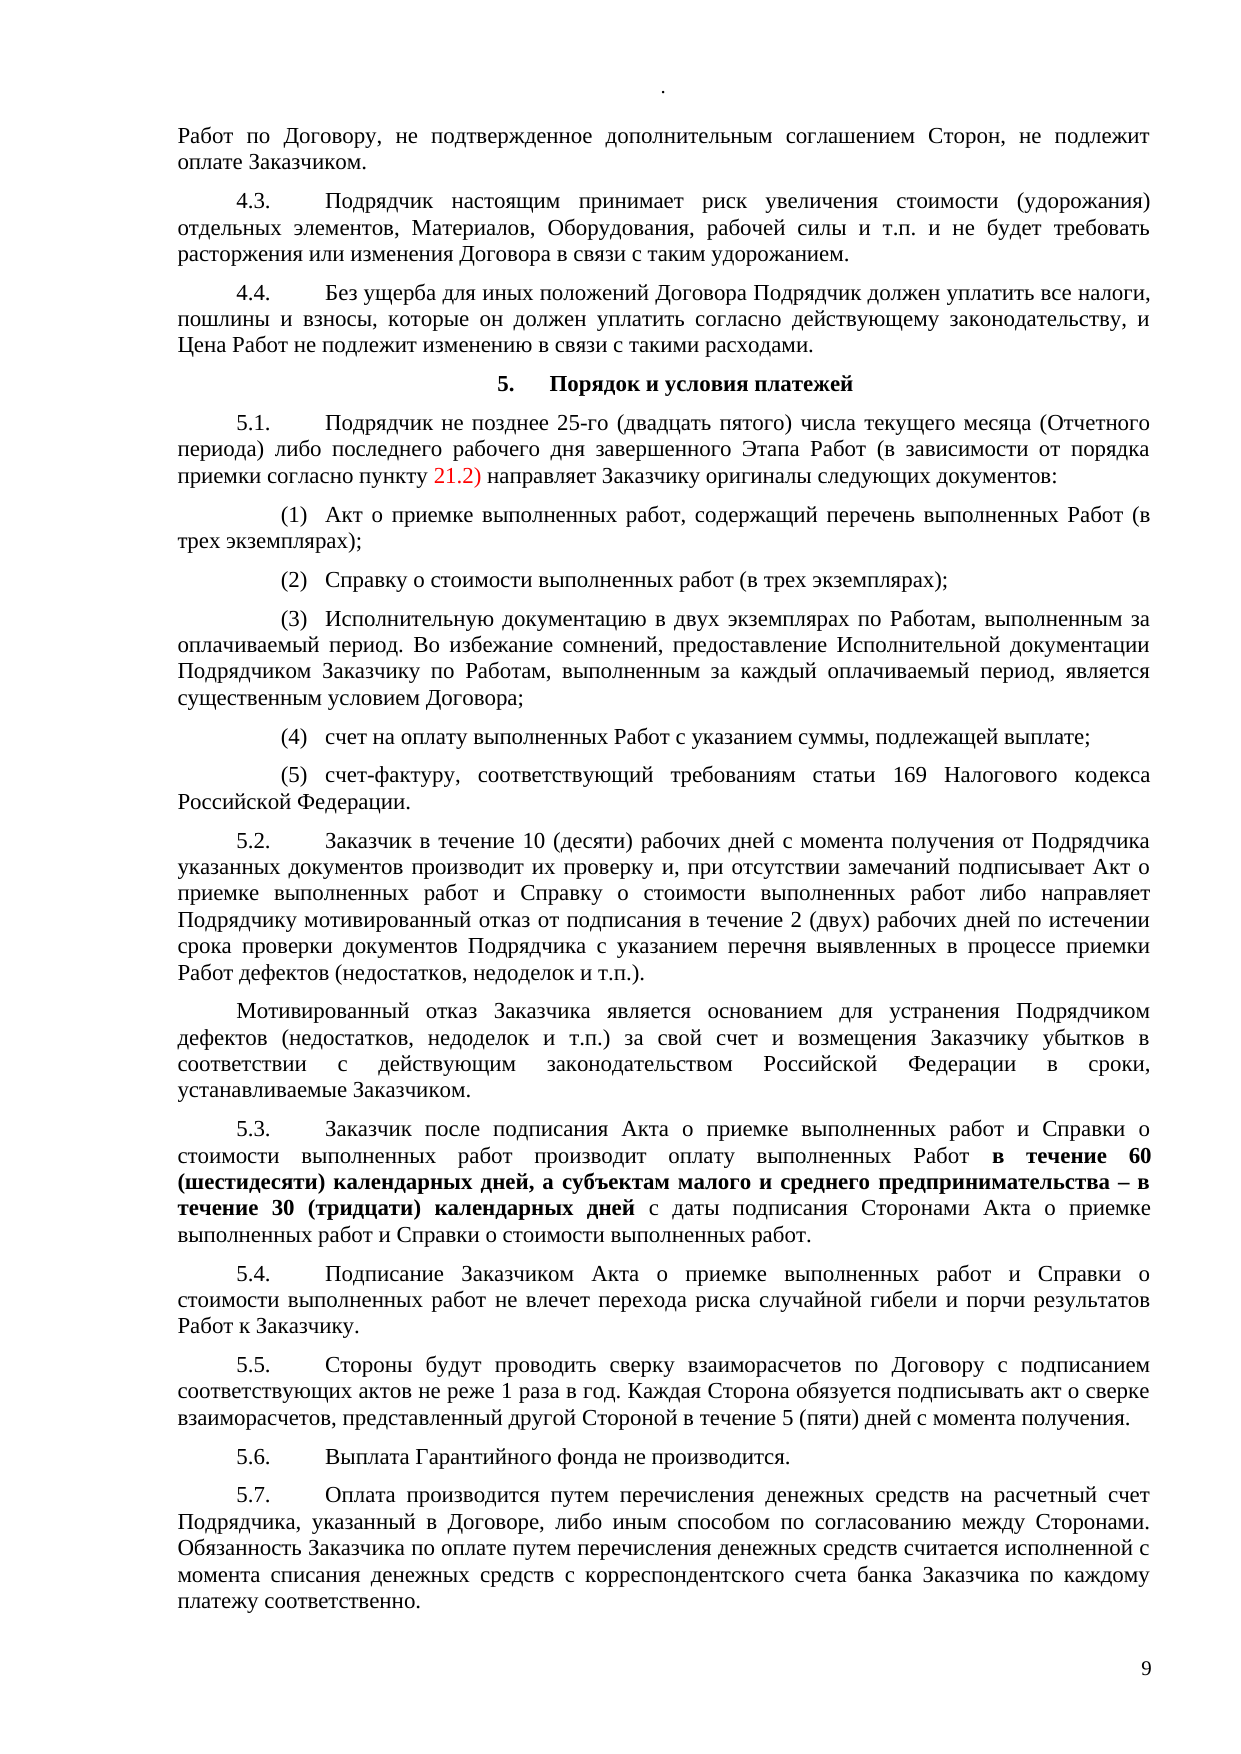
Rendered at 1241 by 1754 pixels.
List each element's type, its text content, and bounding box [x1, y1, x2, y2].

text Без ущерба для иных положений Договора Подрядчик должен уплатить все налоги, пошлины и взносы, которые он должен уплатить согласно действующему законодательству, и Цена Работ не подлежит изменению в связи с такими расходами. [177, 279, 1152, 358]
text Подрядчик не позднее 25-го (двадцать пятого) числа текущего месяца (Отчетного периода) либо последнего рабочего дня завершенного Этапа Работ (в зависимости от порядка приемки согласно пункту 21.2) направляет Заказчику оригиналы следующих документов: [177, 409, 1152, 488]
text Заказчик после подписания Акта о приемке выполненных работ и Справки о стоимости выполненных работ производит оплату выполненных Работ в течение 60 (шестидесяти) календарных дней, а субъектам малого и среднего предпринимательства – в течение 30 (тридцати) календарных дней с даты подписания Сторонами Акта о приемке выполненных работ и Справки о стоимости выполненных работ. [177, 1115, 1152, 1247]
text счет на оплату выполненных Работ с указанием суммы, подлежащей выплате; [177, 723, 1152, 749]
text Справку о стоимости выполненных работ (в трех экземплярах); [177, 566, 1152, 592]
text Исполнительную документацию в двух экземплярах по Работам, выполненным за оплачиваемый период. Во избежание сомнений, предоставление Исполнительной документации Подрядчиком Заказчику по Работам, выполненным за каждый оплачиваемый период, является существенным условием Договора; [177, 605, 1152, 710]
text счет-фактуру, соответствующий требованиям статьи 169 Налогового кодекса Российской Федерации. [177, 762, 1152, 814]
text Выплата Гарантийного фонда не производится. [177, 1443, 1152, 1469]
text Порядок и условия платежей [177, 370, 1152, 397]
text Акт о приемке выполненных работ, содержащий перечень выполненных Работ (в трех экземплярах); [177, 501, 1152, 553]
text Стороны будут проводить сверку взаиморасчетов по Договору с подписанием соответствующих актов не реже 1 раза в год. Каждая Сторона обязуется подписывать акт о сверке взаиморасчетов, представленный другой Стороной в течение 5 (пяти) дней с момента получения. [177, 1351, 1152, 1430]
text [177, 122, 1152, 175]
list Мотивированный отказ Заказчика является основанием для устранения Подрядчиком дефектов (недостатков, недоделок и т.п.) за свой счет и возмещения Заказчику убытков в соответствии с действующим законодательством Российской Федерации в сроки, устанавливаемые Заказчиком. [177, 997, 1152, 1103]
text Подписание Заказчиком Акта о приемке выполненных работ и Справки о стоимости выполненных работ не влечет перехода риска случайной гибели и порчи результатов Работ к Заказчику. [177, 1259, 1152, 1339]
text Заказчик в течение 10 (десяти) рабочих дней с момента получения от Подрядчика указанных документов производит их проверку и, при отсутствии замечаний подписывает Акт о приемке выполненных работ и Справку о стоимости выполненных работ либо направляет Подрядчику мотивированный отказ от подписания в течение 2 (двух) рабочих дней по истечении срока проверки документов Подрядчика с указанием перечня выявленных в процессе приемки Работ дефектов (недостатков, недоделок и т.п.). [177, 827, 1152, 985]
text Оплата производится путем перечисления денежных средств на расчетный счет Подрядчика, указанный в Договоре, либо иным способом по согласованию между Сторонами. Обязанность Заказчика по оплате путем перечисления денежных средств считается исполненной с момента списания денежных средств с корреспондентского счета банка Заказчика по каждому платежу соответственно. [177, 1482, 1152, 1613]
text Подрядчик настоящим принимает риск увеличения стоимости (удорожания) отдельных элементов, Материалов, Оборудования, рабочей силы и т.п. и не будет требовать расторжения или изменения Договора в связи с таким удорожанием. [177, 187, 1152, 266]
